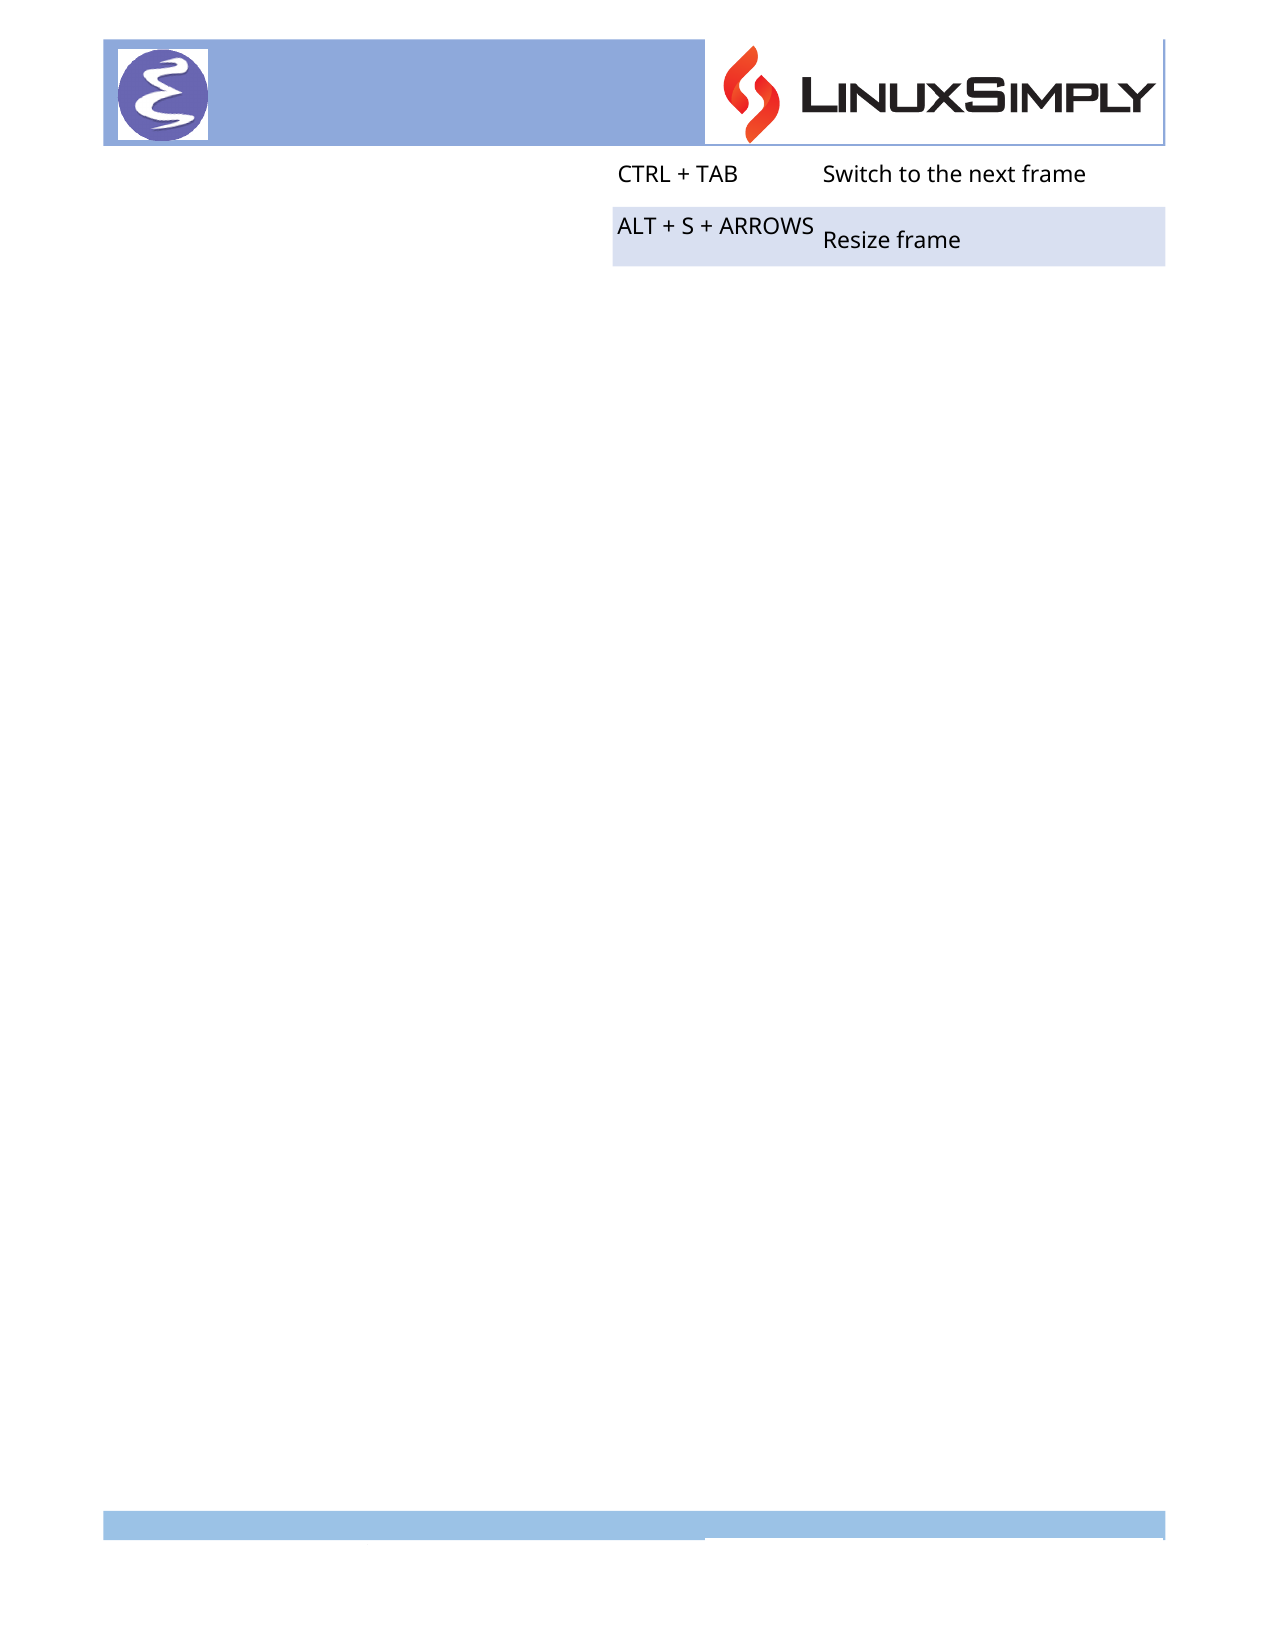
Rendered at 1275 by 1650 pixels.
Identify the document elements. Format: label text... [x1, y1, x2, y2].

picture [705, 37, 1164, 145]
text CTRL + TAB Switch to the next frame [617, 158, 1187, 189]
picture [117, 48, 208, 141]
